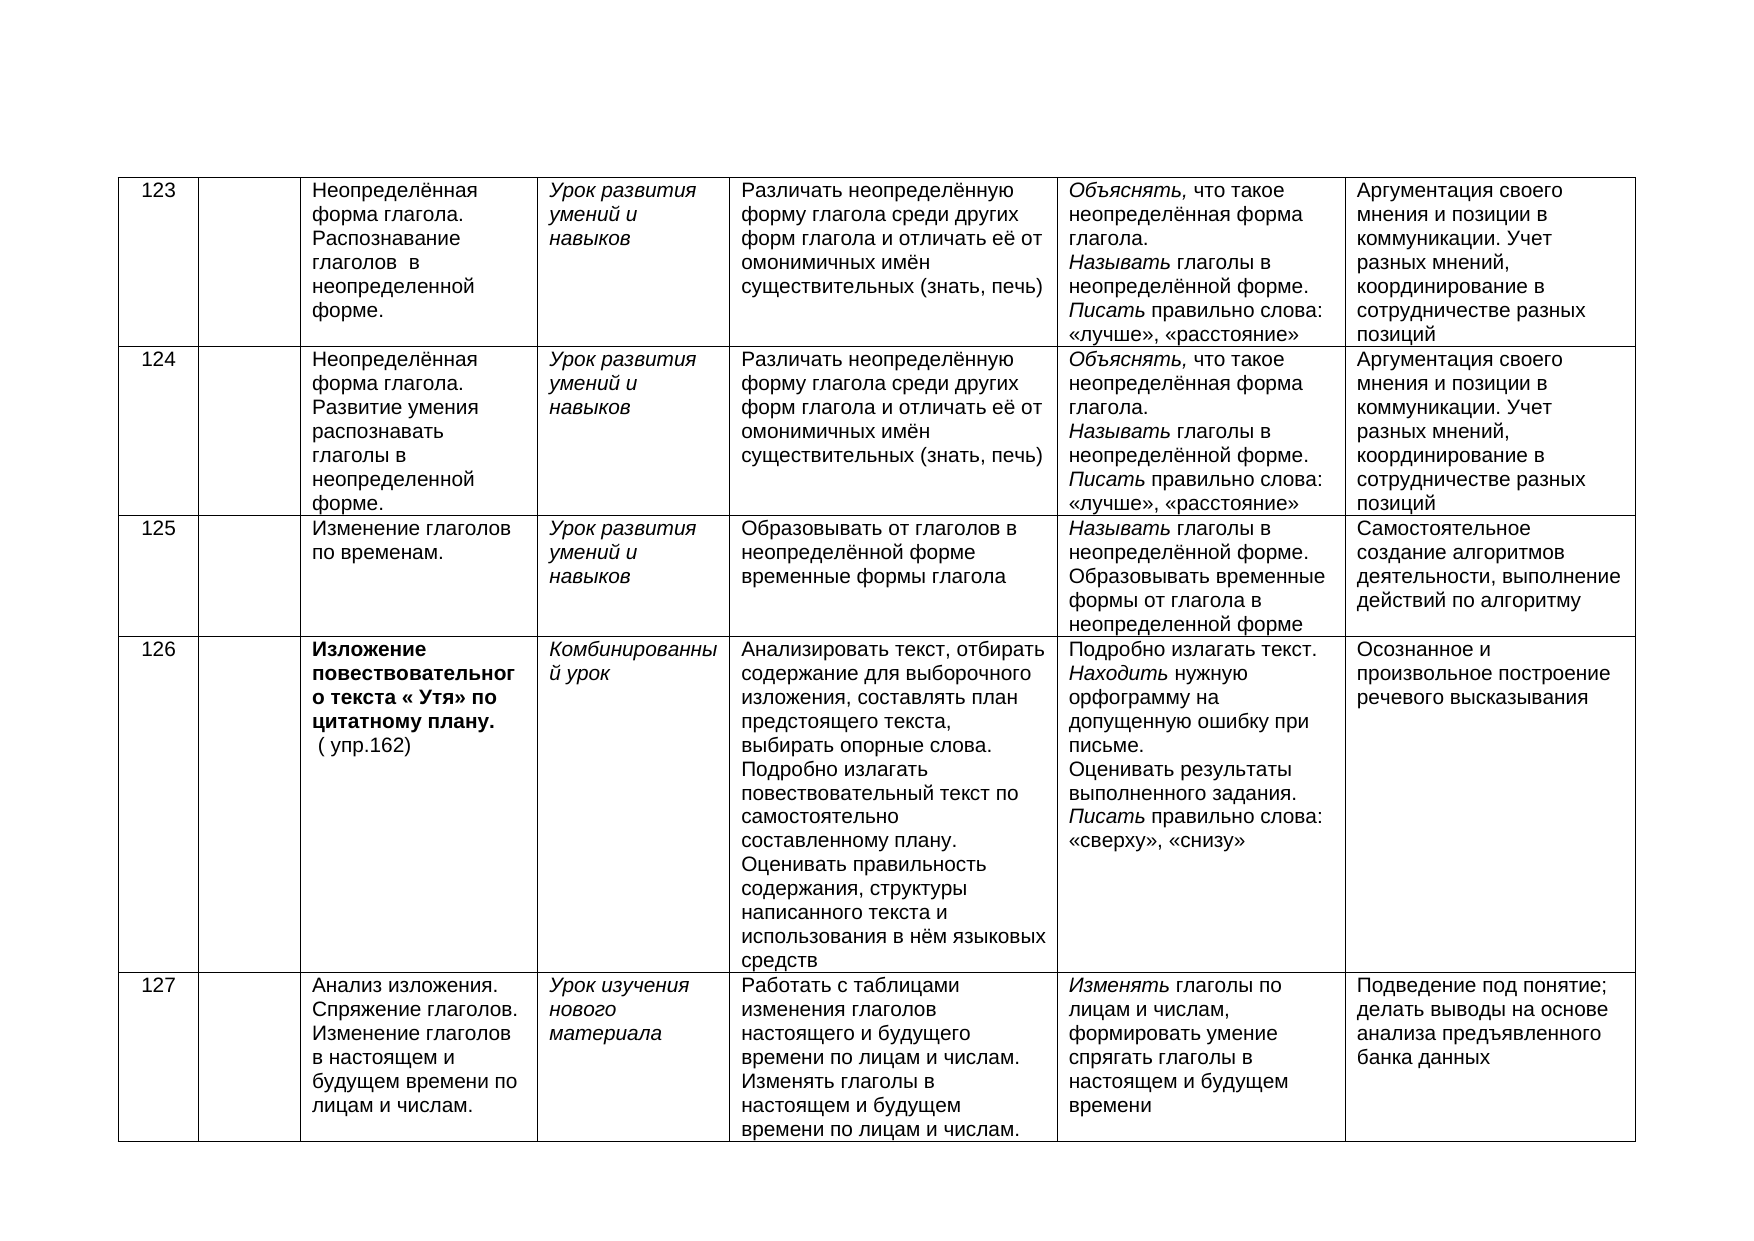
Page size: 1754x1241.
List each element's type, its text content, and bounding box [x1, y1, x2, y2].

table_cell Неопределённая форма глагола. Распознавание глаголов в неопределенной форме. [301, 178, 537, 346]
table_cell Урок развития умений и навыков [538, 516, 729, 636]
table_cell [199, 637, 300, 972]
table_cell Образовывать от глаголов в неопределённой форме временные формы глагола [730, 516, 1057, 636]
table_cell [199, 516, 300, 636]
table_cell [538, 973, 729, 1141]
table_cell Изменение глаголов по временам. [301, 516, 537, 636]
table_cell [730, 973, 1057, 1141]
table_cell Различать неопределённую форму глагола среди других форм глагола и отличать её от омонимичных имён существительных (знать, печь) [730, 178, 1057, 346]
table_cell [199, 178, 300, 346]
table_cell Комбинированный урок [538, 637, 729, 972]
table_cell Объяснять, что такое неопределённая форма глагола. Называть глаголы в неопределённой форме. Писать правильно слова: «лучше», «расстояние» [1058, 347, 1345, 515]
table_cell Подробно излагать текст. Находить нужную орфограмму на допущенную ошибку при письме. Оценивать результаты выполненного задания. Писать правильно слова: «сверху», «снизу» [1058, 637, 1345, 972]
table_cell Аргументация своего мнения и позиции в коммуникации. Учет разных мнений, координирование в сотрудничестве разных позиций [1346, 347, 1635, 515]
table_cell Изложение повествовательного текста « Утя» по цитатному плану. ( упр.162) [301, 637, 537, 972]
table_cell Называть глаголы в неопределённой форме. Образовывать временные формы от глагола в неопределенной форме [1058, 516, 1345, 636]
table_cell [1058, 973, 1345, 1141]
table_cell Осознанное и произвольное построение речевого высказывания [1346, 637, 1635, 972]
table_cell Анализировать текст, отбирать содержание для выборочного изложения, составлять план предстоящего текста, выбирать опорные слова. Подробно излагать повествовательный текст по самостоятельно составленному плану. Оценивать правильность содержания, структуры написанного текста и использования в нём языковых средств [730, 637, 1057, 972]
table_cell Неопределённая форма глагола. Развитие умения распознавать глаголы в неопределенной форме. [301, 347, 537, 515]
table_cell Объяснять, что такое неопределённая форма глагола. Называть глаголы в неопределённой форме. Писать правильно слова: «лучше», «расстояние» [1058, 178, 1345, 346]
table_cell Различать неопределённую форму глагола среди других форм глагола и отличать её от омонимичных имён существительных (знать, печь) [730, 347, 1057, 515]
table_cell Урок развития умений и навыков [538, 347, 729, 515]
table_cell Самостоятельное создание алгоритмов деятельности, выполнение действий по алгоритму [1346, 516, 1635, 636]
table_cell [301, 973, 537, 1141]
table_cell [199, 347, 300, 515]
table_cell 127 [119, 973, 198, 1141]
table_cell 126 [119, 637, 198, 972]
table_cell 124 [119, 347, 198, 515]
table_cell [1346, 973, 1635, 1141]
table_cell 125 [119, 516, 198, 636]
table_cell 123 [119, 178, 198, 346]
table_cell Аргументация своего мнения и позиции в коммуникации. Учет разных мнений, координирование в сотрудничестве разных позиций [1346, 178, 1635, 346]
table_cell [199, 973, 300, 1141]
table_cell Урок развития умений и навыков [538, 178, 729, 346]
